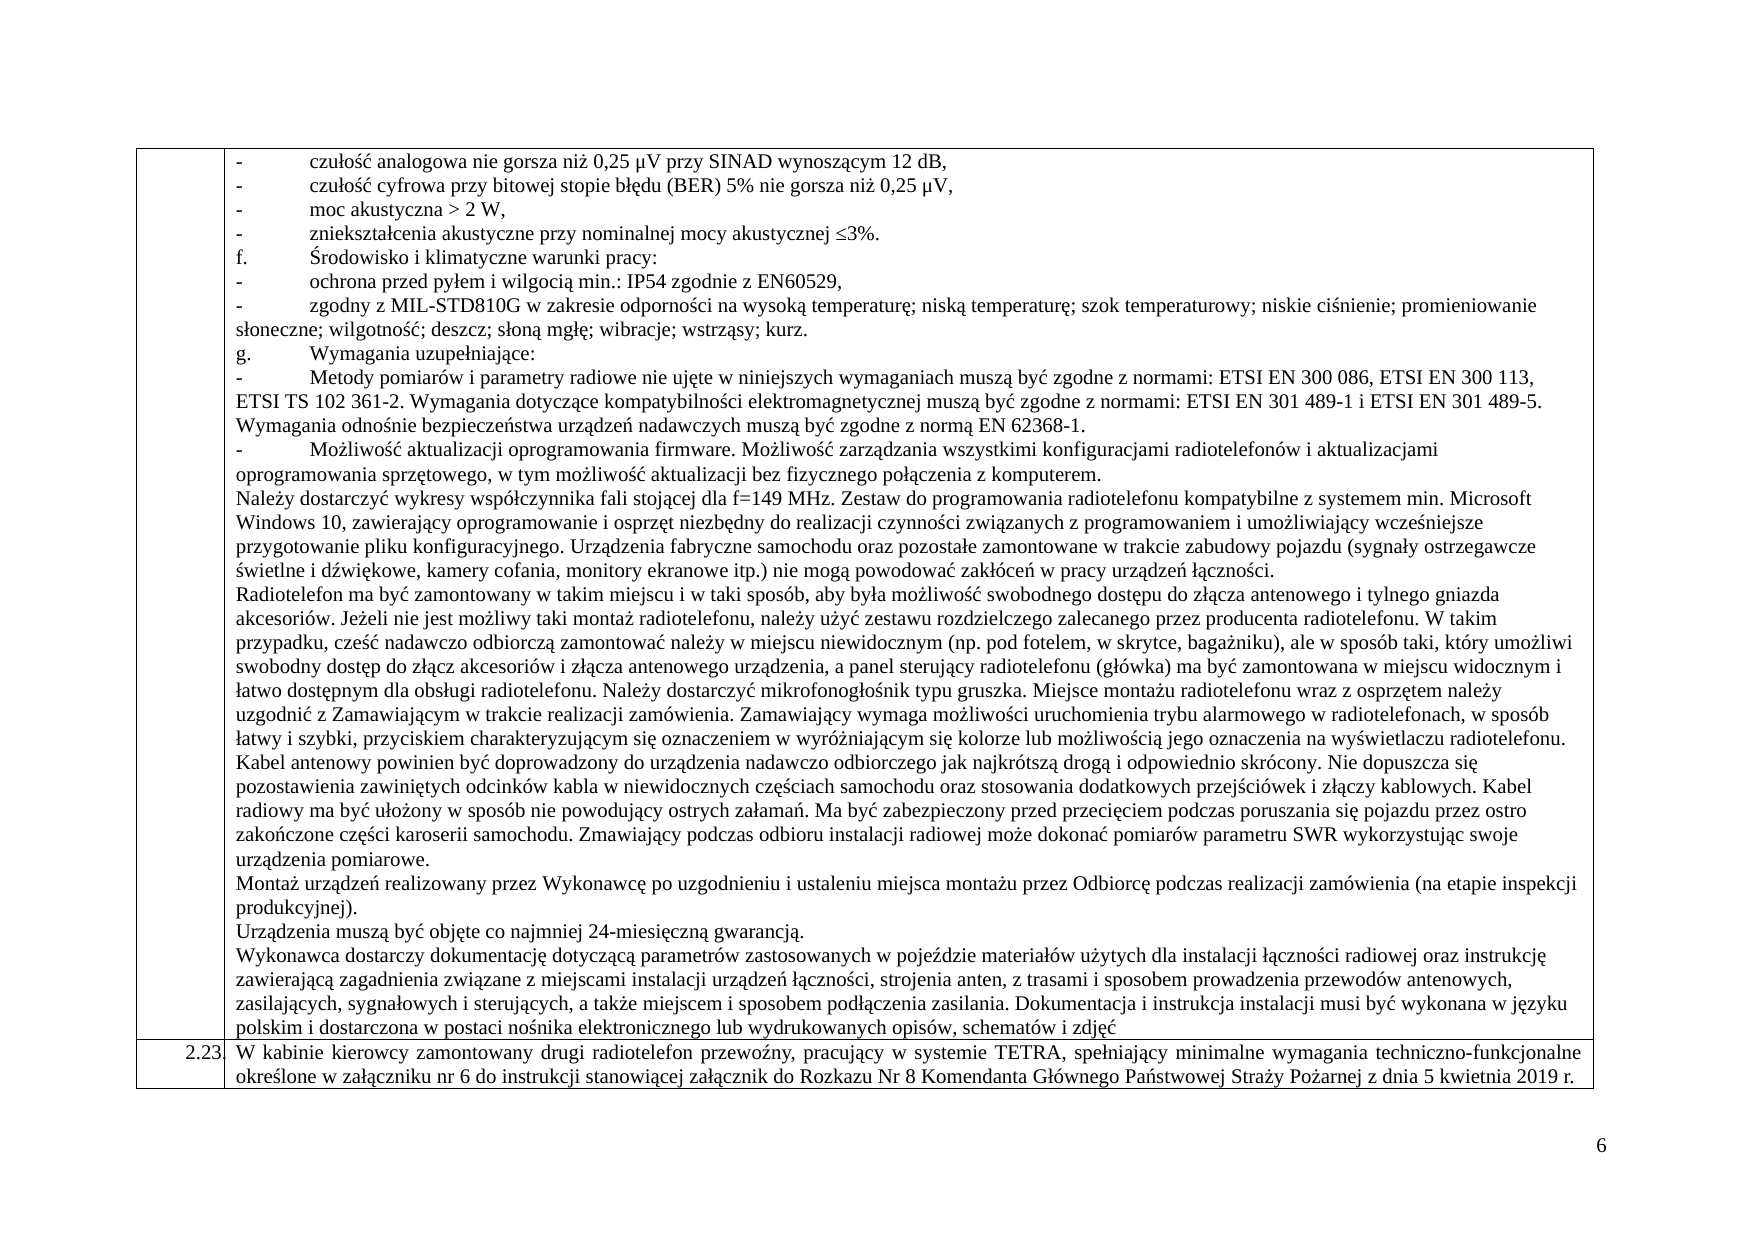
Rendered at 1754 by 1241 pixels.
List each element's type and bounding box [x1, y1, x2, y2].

table_cell [137, 1040, 224, 1088]
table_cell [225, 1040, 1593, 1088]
table_cell [137, 149, 224, 1039]
table_cell [225, 149, 1593, 1039]
